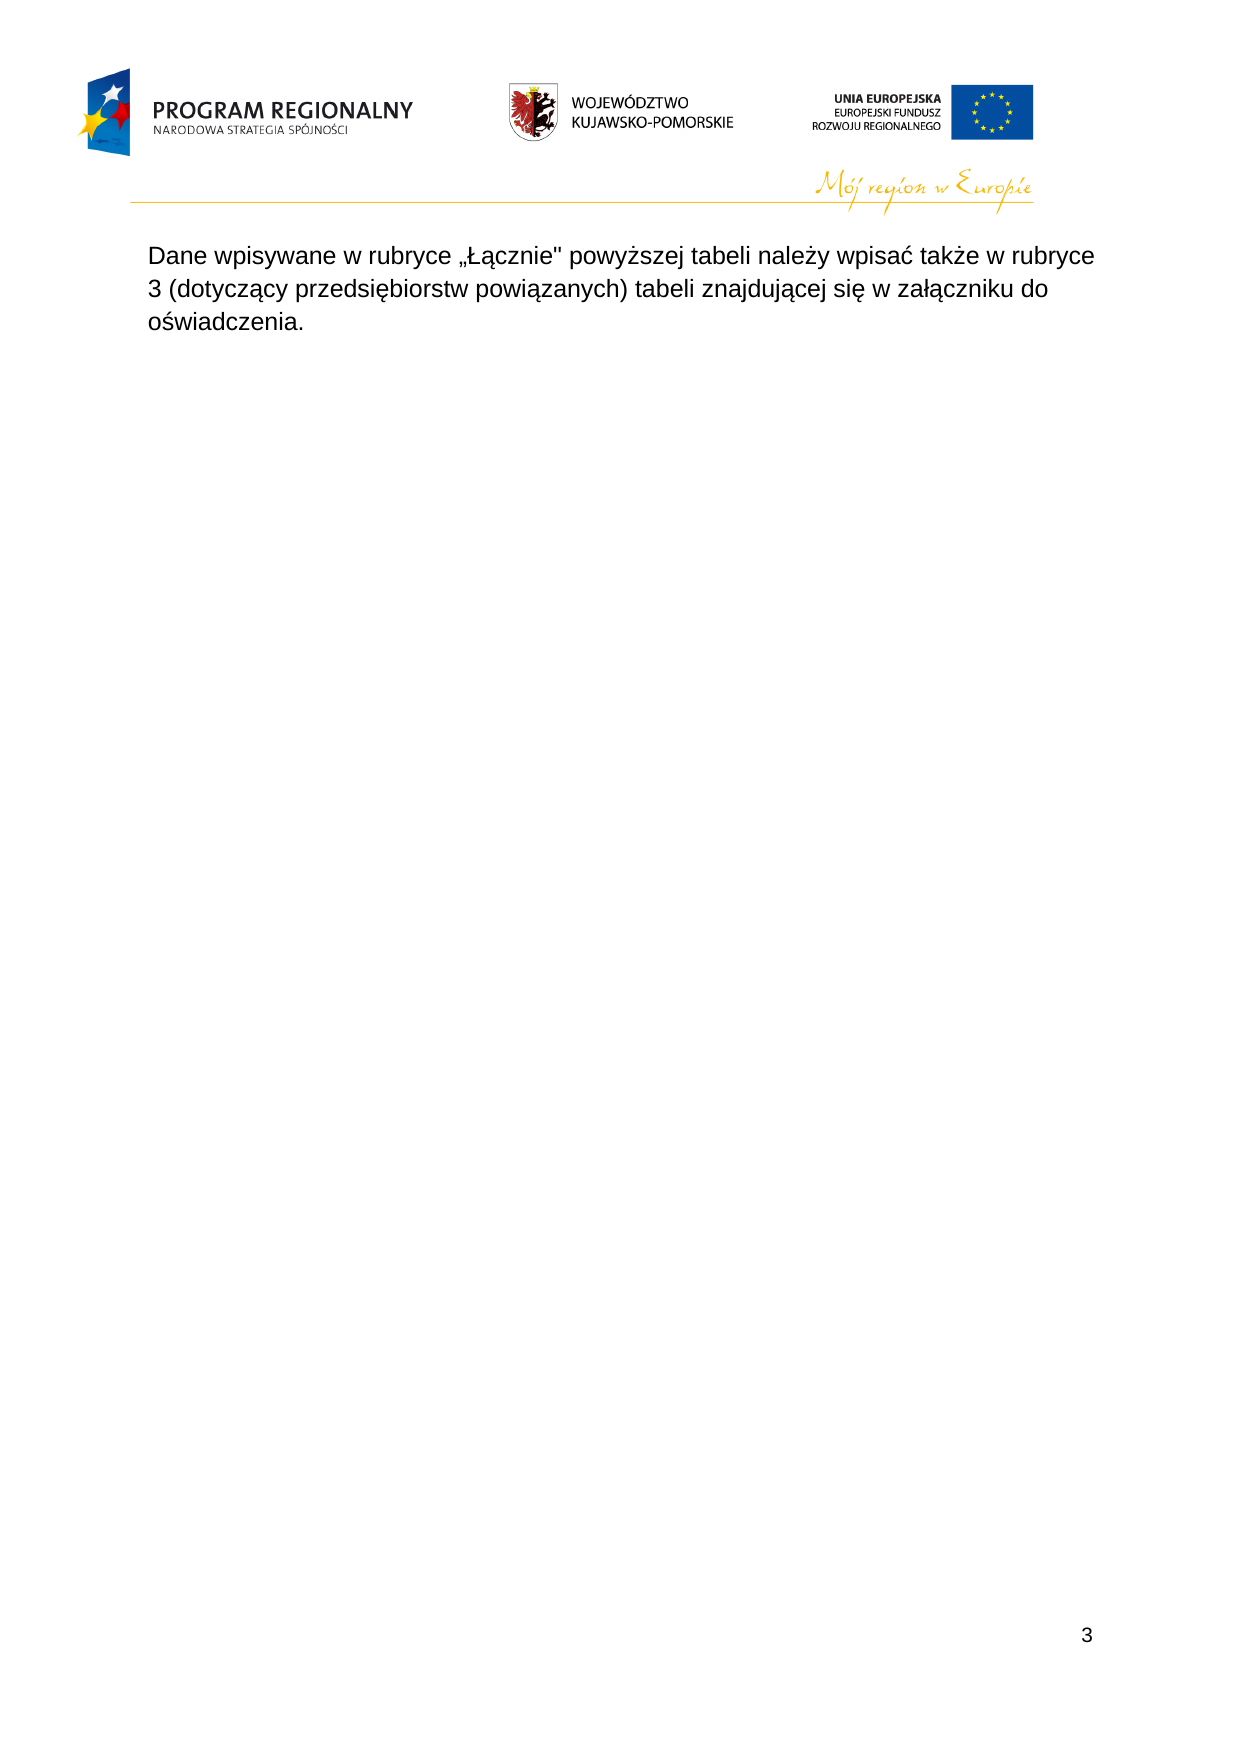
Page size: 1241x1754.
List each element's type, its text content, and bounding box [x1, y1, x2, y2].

picture [0, 0, 1093, 237]
text Dane wpisywane w rubryce „Łącznie" powyższej tabeli należy wpisać także w rubryce 3 (dotyczący przedsiębiorstw powiązanych) tabeli znajdującej się w załączniku do oświadczenia. [148, 112, 1098, 336]
